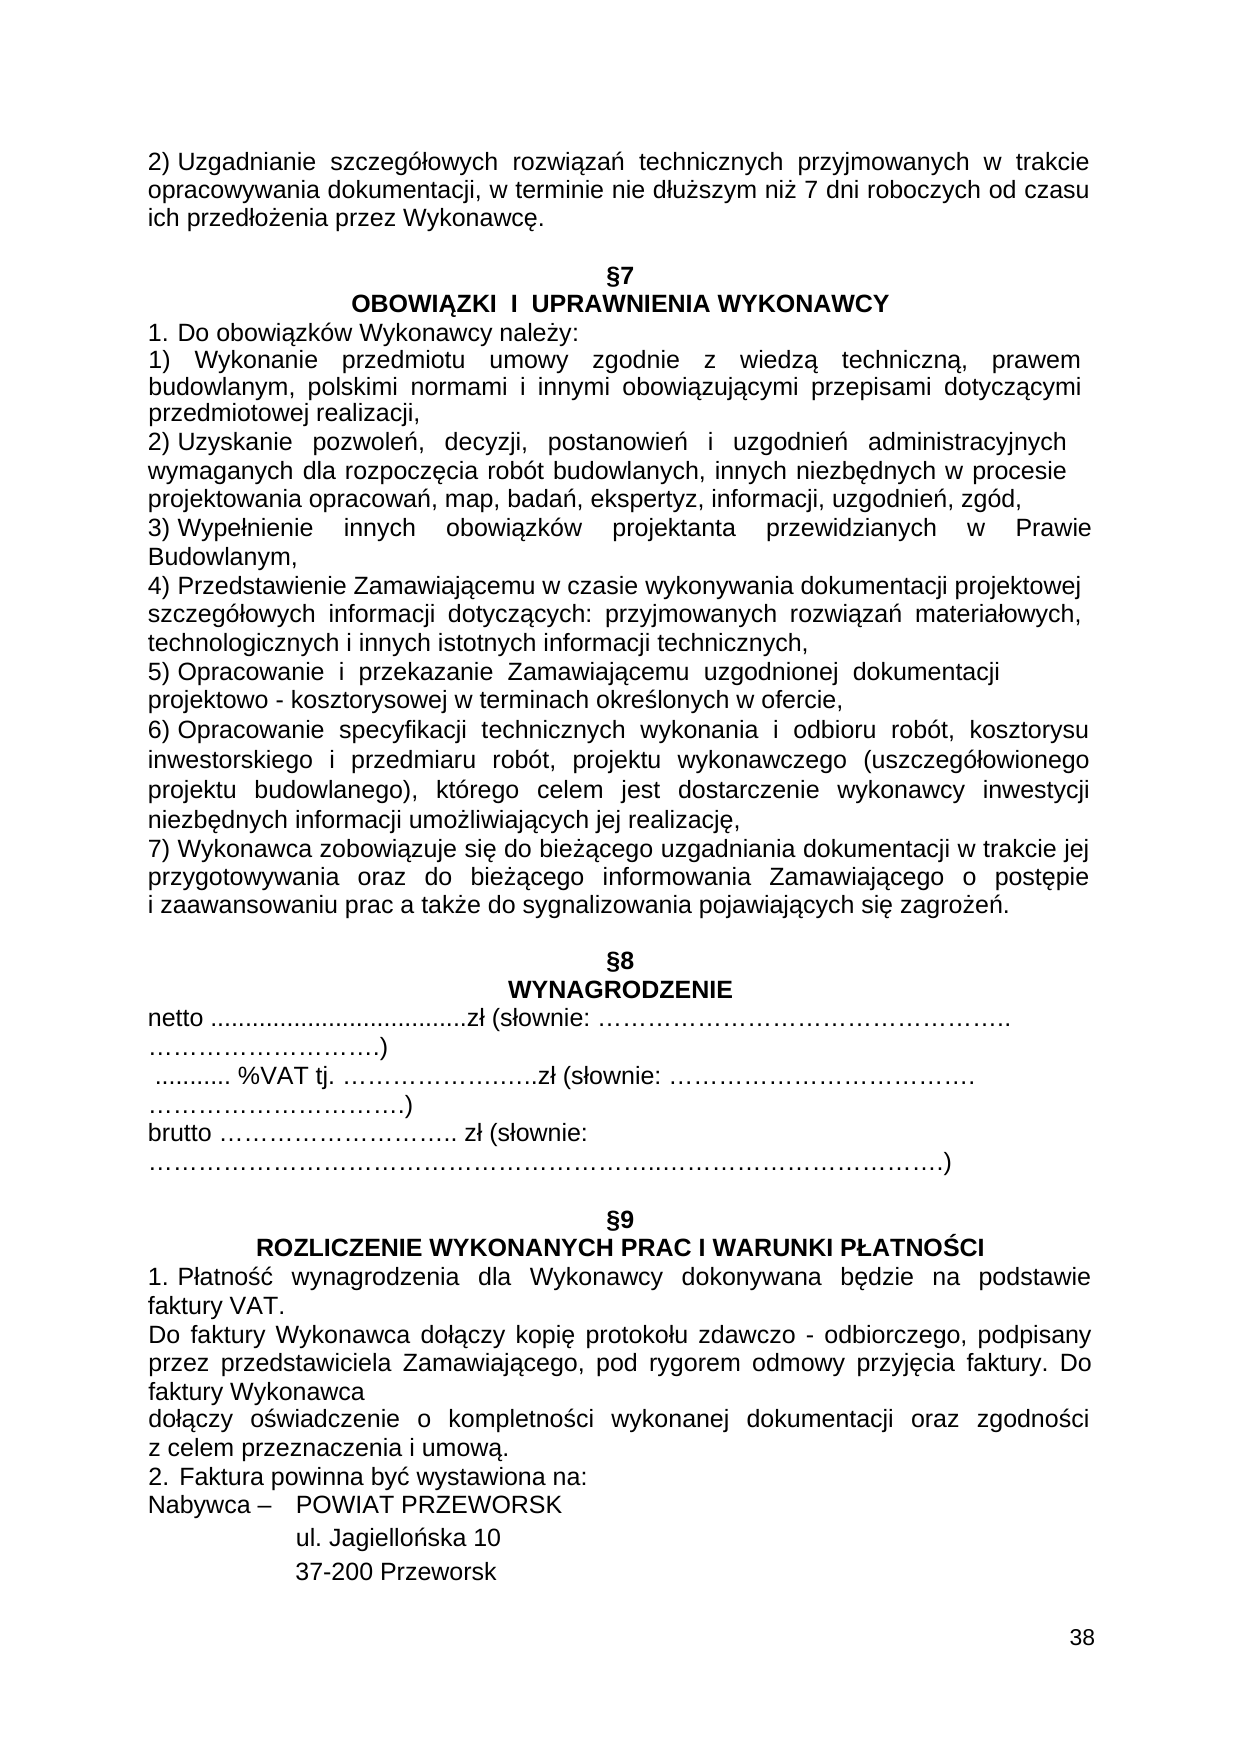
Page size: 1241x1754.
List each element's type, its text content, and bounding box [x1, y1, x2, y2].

text ul. Jagiellońska 10 [148, 1523, 1093, 1552]
text 1) Wykonanie przedmiotu umowy zgodnie z wiedzą techniczną, prawem budowlanym, polskimi normami i innymi obowiązującymi przepisami dotyczącymi przedmiotowej realizacji, [148, 347, 1082, 427]
text netto .....................................zł (słownie: …………………………………………..……………………….) [148, 1003, 1093, 1061]
text §8 [148, 946, 1093, 974]
list Płatność wynagrodzenia dla Wykonawcy dokonywana będzie na podstawie faktury VAT. [148, 1262, 1093, 1319]
list Opracowanie specyfikacji technicznych wykonania i odbioru robót, kosztorysu inwestorskiego i przedmiaru robót, projektu wykonawczego (uszczegółowionego projektu budowlanego), którego celem jest dostarczenie wykonawcy inwestycji niezbędnych informacji umożliwiających jej realizację, [148, 715, 1091, 833]
list Uzyskanie pozwoleń, decyzji, postanowień i uzgodnień administracyjnych wymaganych dla rozpoczęcia robót budowlanych, innych niezbędnych w procesie projektowania opracowań, map, badań, ekspertyz, informacji, uzgodnień, zgód, [148, 428, 1068, 513]
text 37-200 Przeworsk [221, 1556, 1093, 1585]
text §7 [148, 261, 1093, 289]
text Do faktury Wykonawca dołączy kopię protokołu zdawczo - odbiorczego, podpisany przez przedstawiciela Zamawiającego, pod rygorem odmowy przyjęcia faktury. Do faktury Wykonawca [148, 1321, 1093, 1405]
text WYNAGRODZENIE [148, 974, 1093, 1003]
text dołączy oświadczenie o kompletności wykonanej dokumentacji oraz zgodności z celem przeznaczenia i umową. [148, 1405, 1091, 1462]
list Opracowanie i przekazanie Zamawiającemu uzgodnionej dokumentacji projektowo - kosztorysowej w terminach określonych w ofercie, [148, 657, 1001, 714]
text 2. Faktura powinna być wystawiona na: [148, 1462, 1093, 1490]
text ........... %VAT tj. ……………….…..zł (słownie: ……………………………….………………………….) [148, 1061, 1093, 1118]
text OBOWIĄZKI I UPRAWNIENIA WYKONAWCY [148, 289, 1093, 318]
text Nabywca – POWIAT PRZEWORSK [148, 1490, 1093, 1519]
text brutto ……………………….. zł (słownie: ……………………………………………………..…………………………….) [148, 1118, 1093, 1176]
list Do obowiązków Wykonawcy należy: [148, 318, 1093, 347]
text ROZLICZENIE WYKONANYCH PRAC I WARUNKI PŁATNOŚCI [148, 1233, 1093, 1262]
list Uzgadnianie szczegółowych rozwiązań technicznych przyjmowanych w trakcie opracowywania dokumentacji, w terminie nie dłuższym niż 7 dni roboczych od czasu ich przedłożenia przez Wykonawcę. [148, 148, 1091, 232]
text §9 [148, 1204, 1093, 1233]
list Wykonawca zobowiązuje się do bieżącego uzgadniania dokumentacji w trakcie jej przygotowywania oraz do bieżącego informowania Zamawiającego o postępie i zaawansowaniu prac a także do sygnalizowania pojawiających się zagrożeń. [148, 834, 1091, 919]
list Wypełnienie innych obowiązków projektanta przewidzianych w Prawie Budowlanym, [148, 513, 1093, 571]
list Przedstawienie Zamawiającemu w czasie wykonywania dokumentacji projektowej szczegółowych informacji dotyczących: przyjmowanych rozwiązań materiałowych, technologicznych i innych istotnych informacji technicznych, [148, 572, 1082, 656]
